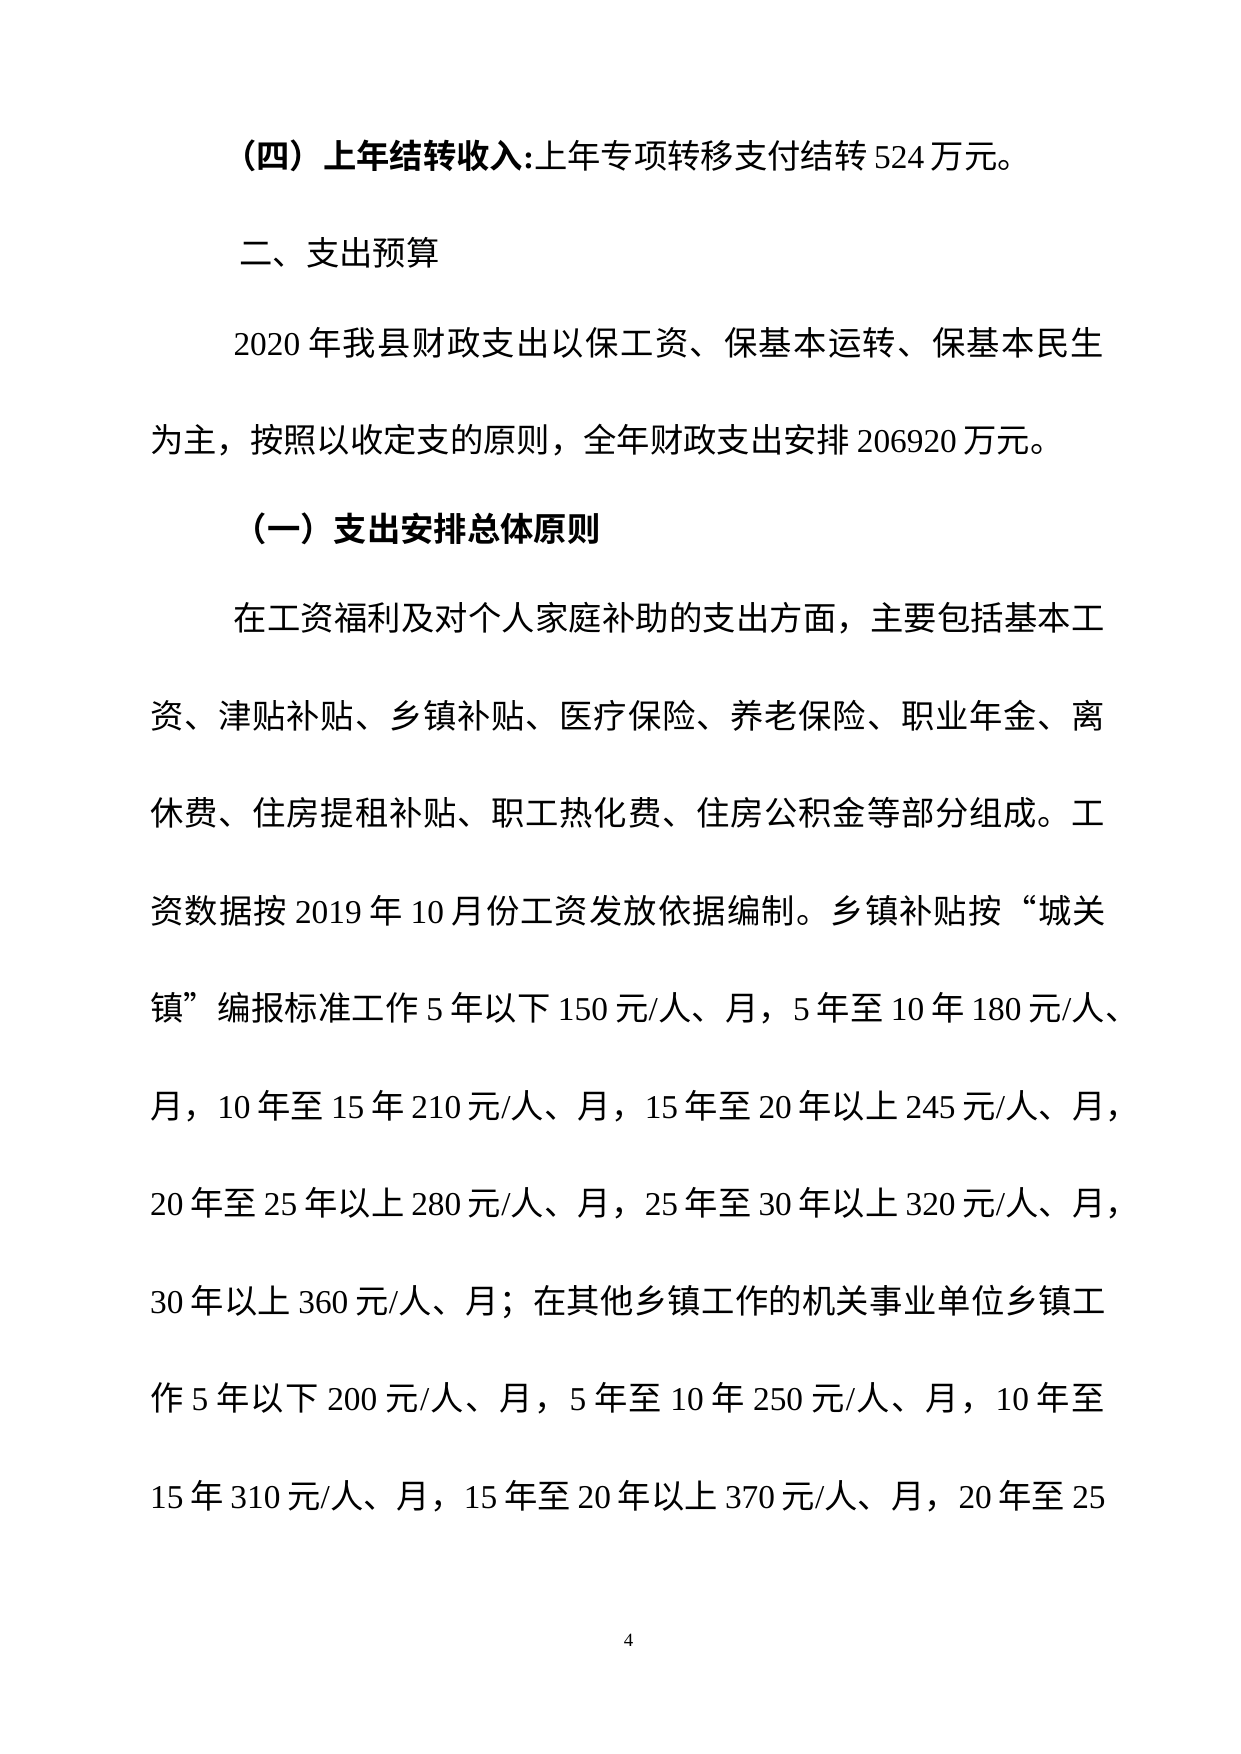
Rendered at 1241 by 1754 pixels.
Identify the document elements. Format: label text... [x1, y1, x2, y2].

text （四）上年结转收入:上年专项转移支付结转524万元。 二、支出预算 [223, 121, 1106, 284]
text 2020年我县财政支出以保工资、保基本运转、保基本民生为主，按照以收定支的原则，全年财政支出安排206920万元。 [150, 308, 1106, 470]
text （一）支出安排总体原则 [150, 494, 1106, 559]
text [150, 583, 1106, 1526]
